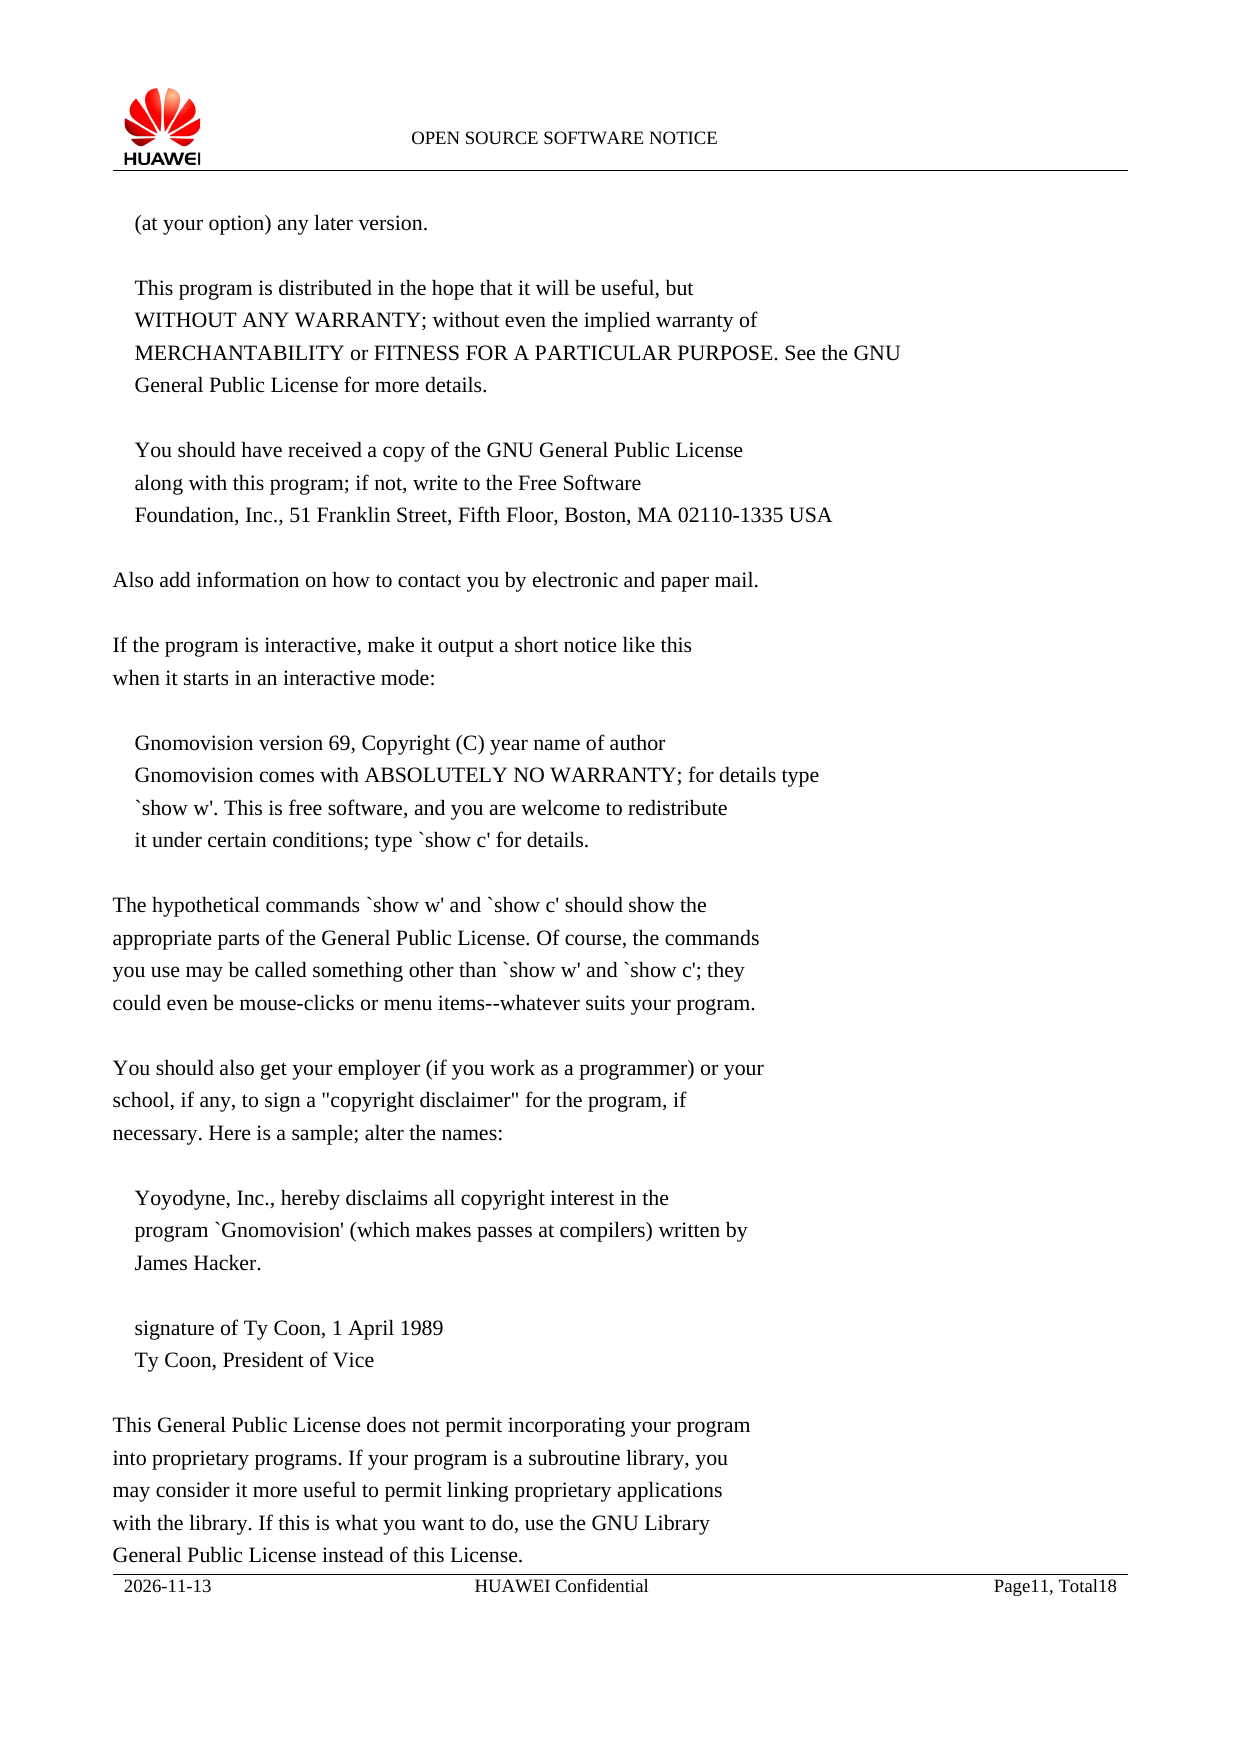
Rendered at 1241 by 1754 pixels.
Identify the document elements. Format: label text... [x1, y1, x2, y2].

picture [124, 88, 201, 165]
